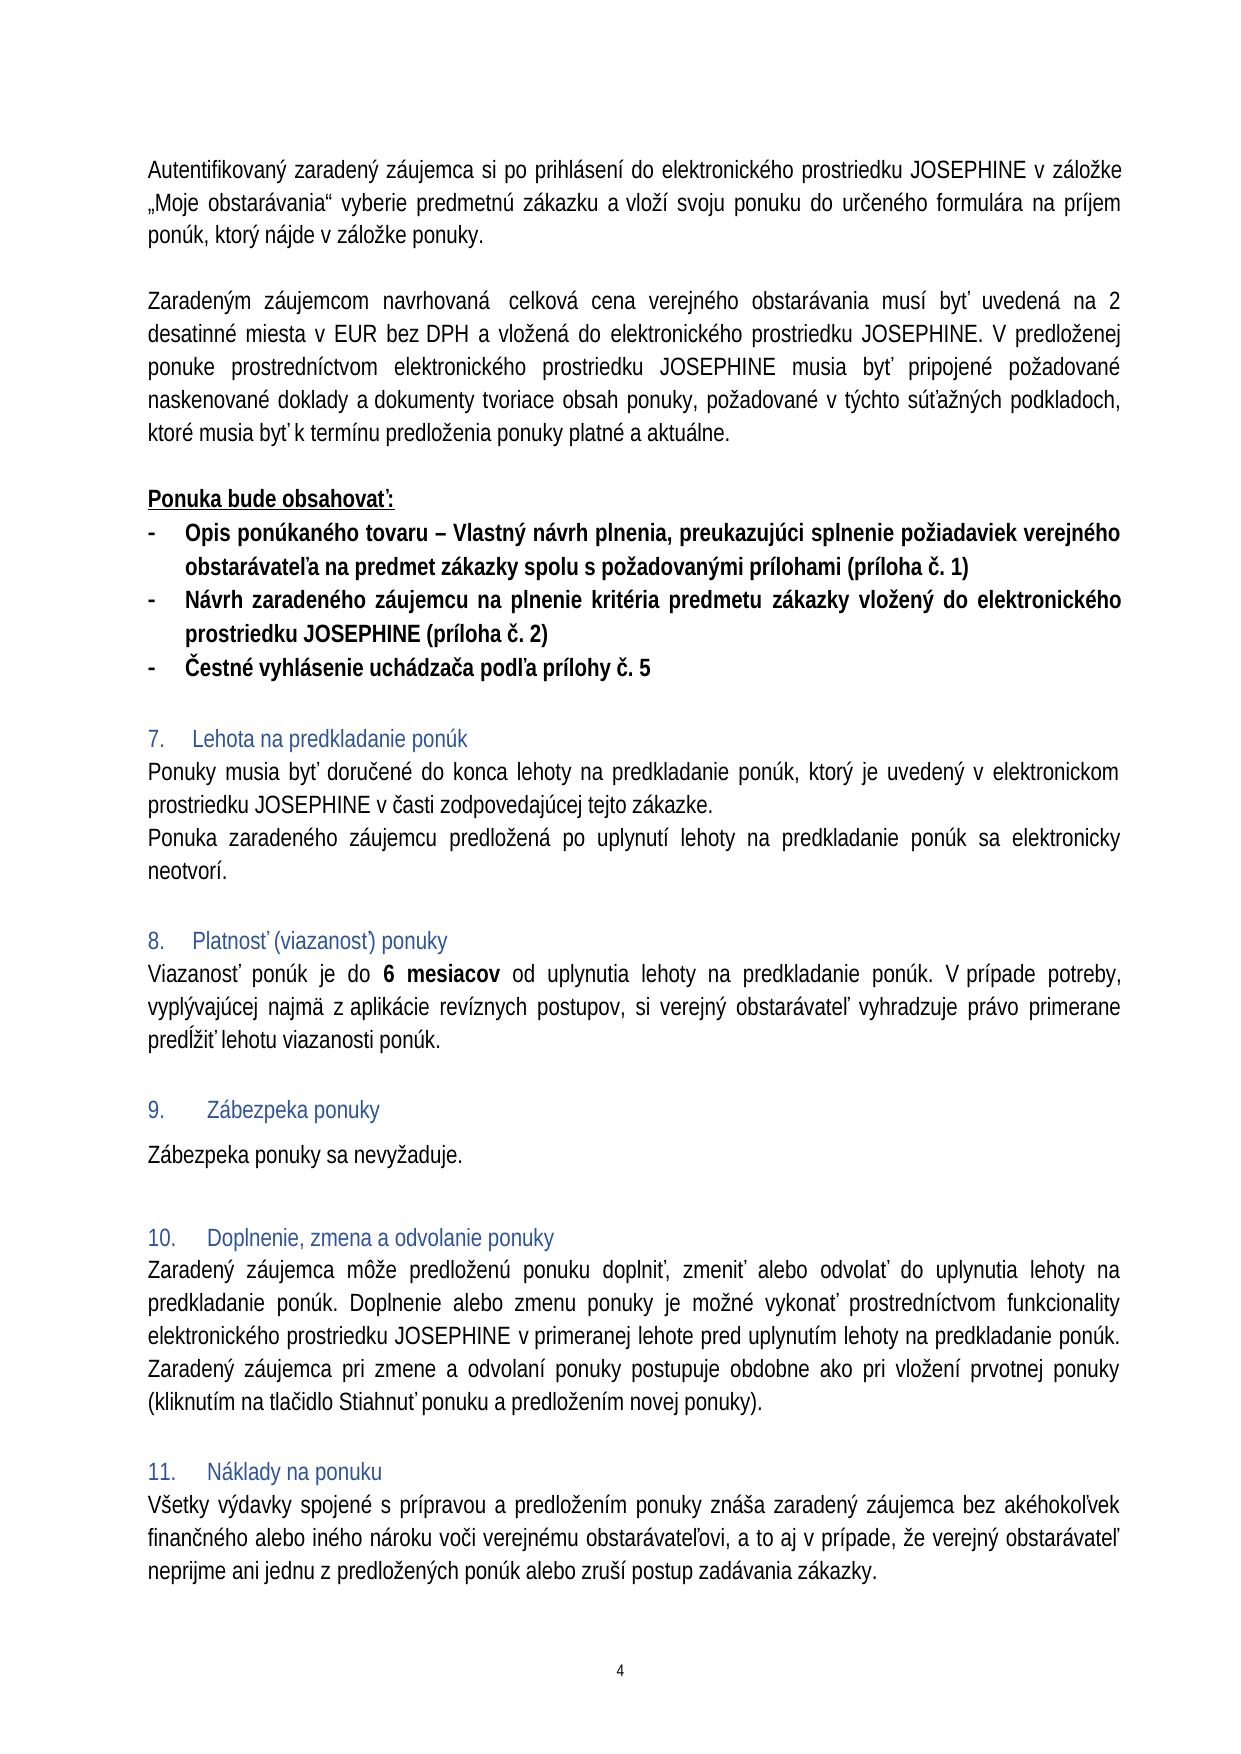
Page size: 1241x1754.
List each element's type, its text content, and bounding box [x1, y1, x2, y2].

text Ponuka bude obsahovať: [148, 484, 1122, 512]
subtitle Doplnenie, zmena a odvolanie ponuky [148, 1223, 1122, 1251]
text Zaradeným záujemcom navrhovaná celková cena verejného obstarávania musí byť uvedená na 2 desatinné miesta v EUR bez DPH a vložená do elektronického prostriedku JOSEPHINE. V predloženej ponuke prostredníctvom elektronického prostriedku JOSEPHINE musia byť pripojené požadované naskenované doklady a dokumenty tvoriace obsah ponuky, požadované v týchto súťažných podkladoch, ktoré musia byť k termínu predloženia ponuky platné a aktuálne. [148, 286, 1122, 447]
text Viazanosť ponúk je do 6 mesiacov od uplynutia lehoty na predkladanie ponúk. V prípade potreby, vyplývajúcej najmä z aplikácie revíznych postupov, si verejný obstarávateľ vyhradzuje právo primerane predĺžiť lehotu viazanosti ponúk. [148, 959, 1122, 1053]
subtitle Zábezpeka ponuky [148, 1095, 1122, 1123]
subtitle Platnosť (viazanosť) ponuky [148, 926, 1122, 954]
text Zábezpeka ponuky sa nevyžaduje. [148, 1140, 1122, 1169]
subtitle Lehota na predkladanie ponúk [148, 724, 1122, 753]
list Čestné vyhlásenie uchádzača podľa prílohy č. 5 [148, 652, 1122, 683]
list Návrh zaradeného záujemcu na plnenie kritéria predmetu zákazky vložený do elektronického prostriedku JOSEPHINE (príloha č. 2) [148, 584, 1122, 648]
text Autentifikovaný zaradený záujemca si po prihlásení do elektronického prostriedku JOSEPHINE v záložke „Moje obstarávania“ vyberie predmetnú zákazku a vloží svoju ponuku do určeného formulára na príjem ponúk, ktorý nájde v záložke ponuky. [148, 155, 1122, 249]
list Opis ponúkaného tovaru – Vlastný návrh plnenia, preukazujúci splnenie požiadaviek verejného obstarávateľa na predmet zákazky spolu s požadovanými prílohami (príloha č. 1) [148, 517, 1122, 580]
text Ponuky musia byť doručené do konca lehoty na predkladanie ponúk, ktorý je uvedený v elektronickom prostriedku JOSEPHINE v časti zodpovedajúcej tejto zákazke. [148, 757, 1122, 819]
text Ponuka zaradeného záujemcu predložená po uplynutí lehoty na predkladanie ponúk sa elektronicky neotvorí. [148, 823, 1122, 884]
subtitle Náklady na ponuku [148, 1457, 1122, 1486]
text Zaradený záujemca môže predloženú ponuku doplniť, zmeniť alebo odvolať do uplynutia lehoty na predkladanie ponúk. Doplnenie alebo zmenu ponuky je možné vykonať prostredníctvom funkcionality elektronického prostriedku JOSEPHINE v primeranej lehote pred uplynutím lehoty na predkladanie ponúk. Zaradený záujemca pri zmene a odvolaní ponuky postupuje obdobne ako pri vložení prvotnej ponuky (kliknutím na tlačidlo Stiahnuť ponuku a predložením novej ponuky). [148, 1256, 1122, 1416]
text Všetky výdavky spojené s prípravou a predložením ponuky znáša zaradený záujemca bez akéhokoľvek finančného alebo iného nároku voči verejnému obstarávateľovi, a to aj v prípade, že verejný obstarávateľ neprijme ani jednu z predložených ponúk alebo zruší postup zadávania zákazky. [148, 1490, 1122, 1584]
